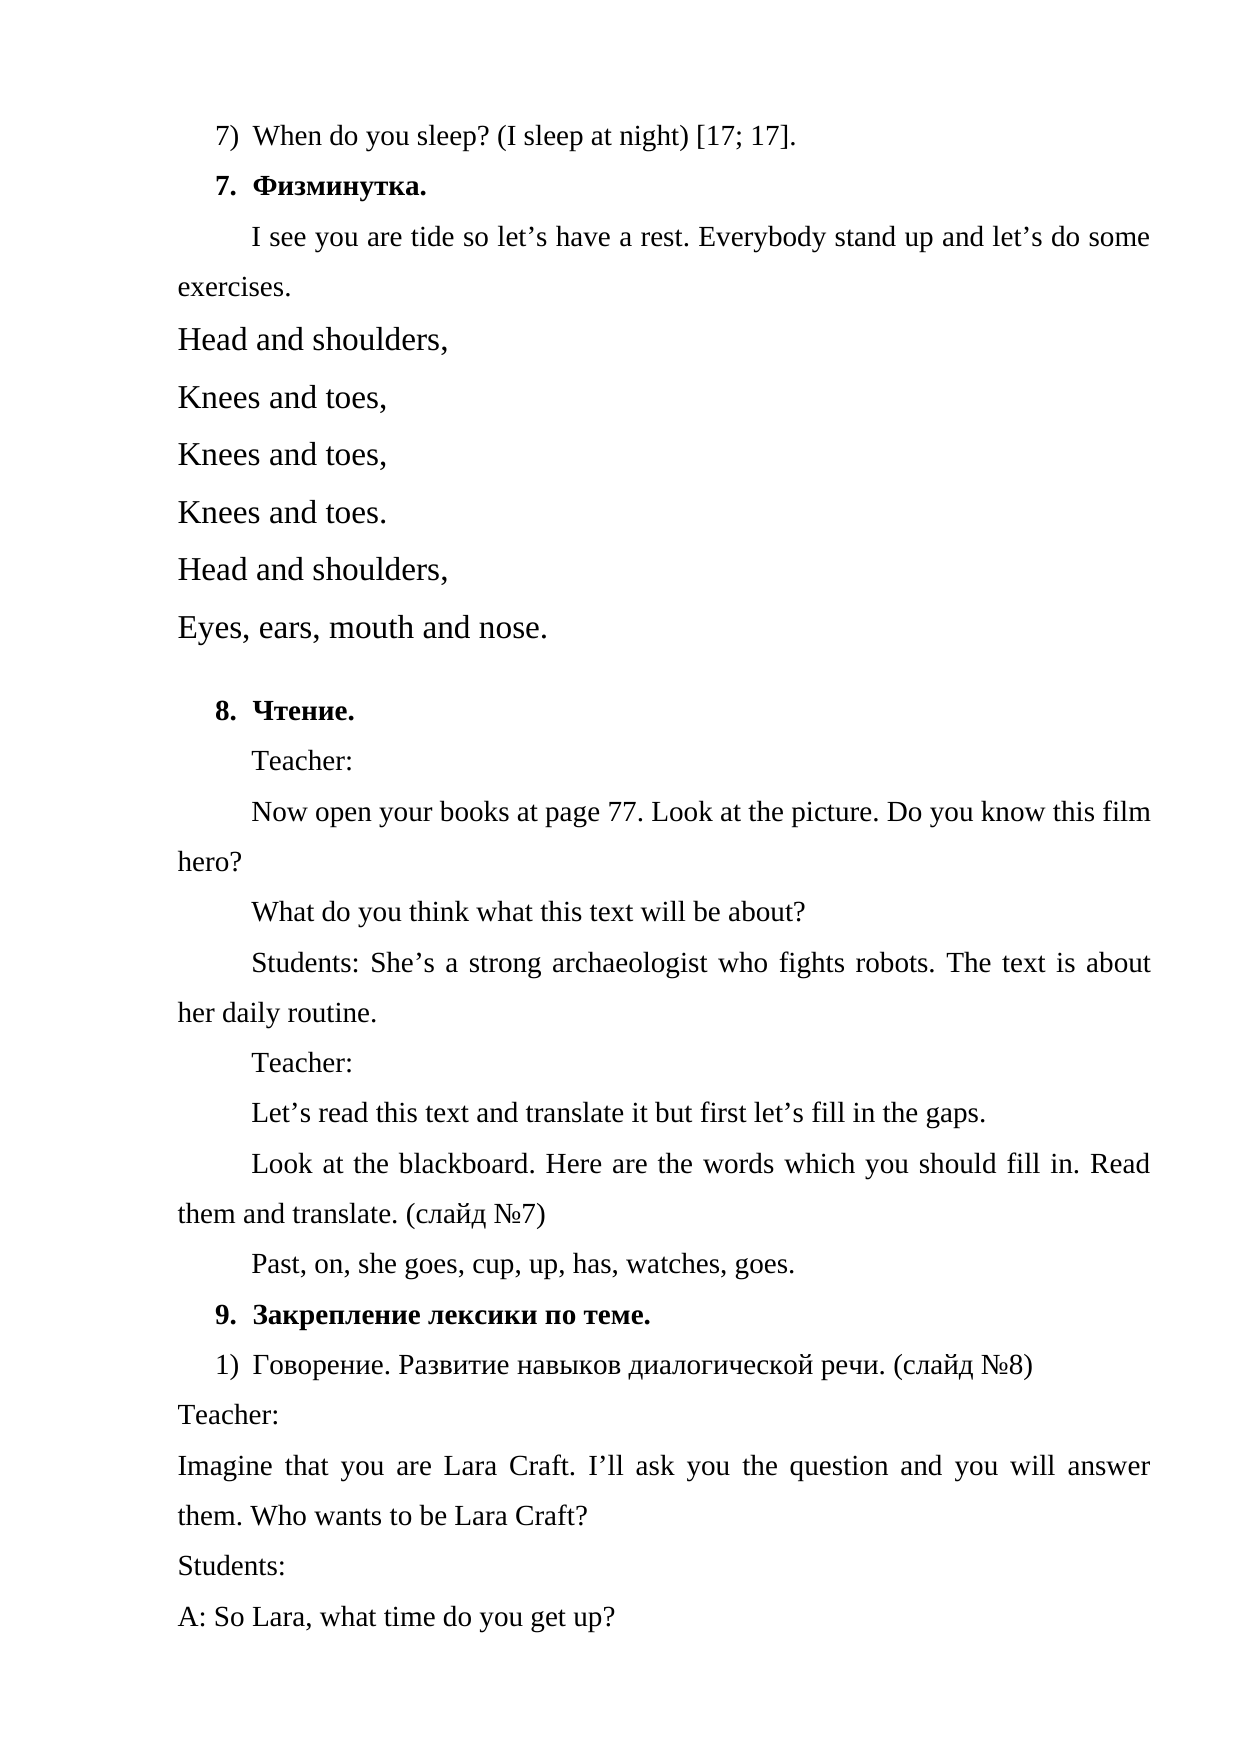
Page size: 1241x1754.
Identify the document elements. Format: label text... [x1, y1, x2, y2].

text Let’s read this text and translate it but first let’s fill in the gaps. [177, 1096, 1152, 1129]
text A: So Lara, what time do you get up? [177, 1599, 1152, 1632]
text Teacher: [177, 743, 1152, 777]
list Закрепление лексики по теме. [215, 1297, 1152, 1330]
text Teacher: [177, 1045, 1152, 1079]
text Knees and toes, [177, 434, 1152, 473]
text Look at the blackboard. Here are the words which you should fill in. Read them and translate. (слайд №7) [177, 1146, 1152, 1230]
text I see you are tide so let’s have a rest. Everybody stand up and let’s do some exercises. [177, 219, 1152, 303]
text Past, on, she goes, cup, up, has, watches, goes. [177, 1247, 1152, 1280]
list Чтение. [215, 693, 1152, 727]
text Knees and toes, [177, 377, 1152, 415]
text Students: [177, 1548, 1152, 1582]
list Говорение. Развитие навыков диалогической речи. (слайд №8) [215, 1347, 1152, 1381]
text Students: She’s a strong archaeologist who fights robots. The text is about her daily routine. [177, 945, 1152, 1028]
text Now open your books at page 77. Look at the picture. Do you know this film hero? [177, 794, 1152, 878]
text Teacher: [177, 1397, 1152, 1431]
text Eyes, ears, mouth and nose. [177, 607, 1152, 645]
list When do you sleep? (I sleep at night) [17; 17]. [215, 118, 1152, 152]
text Knees and toes. [177, 492, 1152, 530]
text Imagine that you are Lara Craft. I’ll ask you the question and you will answer them. Who wants to be Lara Craft? [177, 1448, 1152, 1532]
text Head and shoulders, [177, 319, 1152, 358]
text What do you think what this text will be about? [177, 894, 1152, 928]
list Физминутка. [215, 168, 1152, 202]
text Head and shoulders, [177, 549, 1152, 588]
